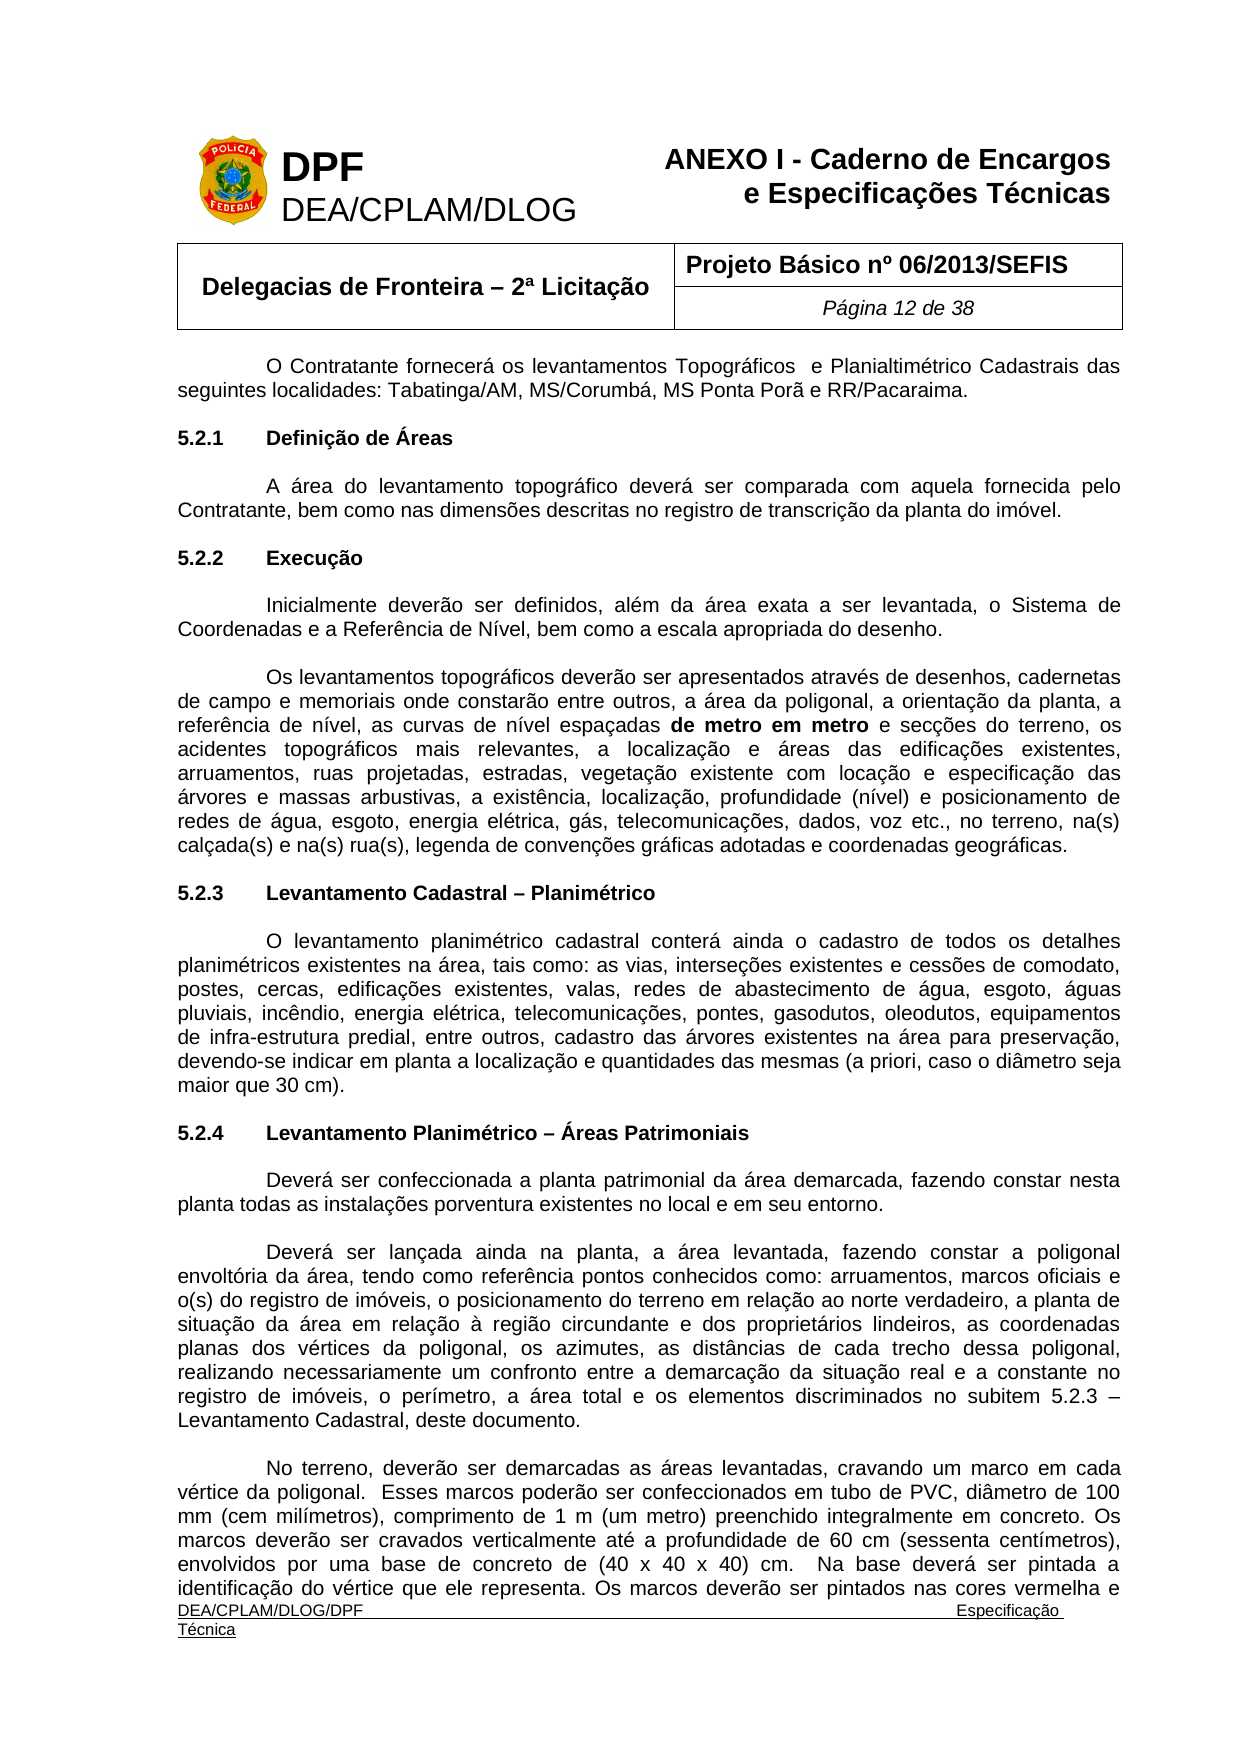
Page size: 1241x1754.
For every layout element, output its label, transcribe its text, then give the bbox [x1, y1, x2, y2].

text Deverá ser lançada ainda na planta, a área levantada, fazendo constar a poligonal envoltória da área, tendo como referência pontos conhecidos como: arruamentos, marcos oficiais e o(s) do registro de imóveis, o posicionamento do terreno em relação ao norte verdadeiro, a planta de situação da área em relação à região circundante e dos proprietários lindeiros, as coordenadas planas dos vértices da poligonal, os azimutes, as distâncias de cada trecho dessa poligonal, realizando necessariamente um confronto entre a demarcação da situação real e a constante no registro de imóveis, o perímetro, a área total e os elementos discriminados no subitem 5.2.3 – Levantamento Cadastral, deste documento. [177, 1240, 1122, 1432]
text Inicialmente deverão ser definidos, além da área exata a ser levantada, o Sistema de Coordenadas e a Referência de Nível, bem como a escala apropriada do desenho. [177, 593, 1122, 641]
picture [198, 133, 269, 226]
text Os levantamentos topográficos deverão ser apresentados através de desenhos, cadernetas de campo e memoriais onde constarão entre outros, a área da poligonal, a orientação da planta, a referência de nível, as curvas de nível espaçadas de metro em metro e secções do terreno, os acidentes topográficos mais relevantes, a localização e áreas das edificações existentes, arruamentos, ruas projetadas, estradas, vegetação existente com locação e especificação das árvores e massas arbustivas, a existência, localização, profundidade (nível) e posicionamento de redes de água, esgoto, energia elétrica, gás, telecomunicações, dados, voz etc., no terreno, na(s) calçada(s) e na(s) rua(s), legenda de convenções gráficas adotadas e coordenadas geográficas. [177, 665, 1122, 857]
text 5.2.4 Levantamento Planimétrico – Áreas Patrimoniais [177, 1120, 1122, 1144]
text 5.2.2 Execução [177, 545, 1122, 569]
text A área do levantamento topográfico deverá ser comparada com aquela fornecida pelo Contratante, bem como nas dimensões descritas no registro de transcrição da planta do imóvel. [177, 473, 1122, 521]
text O Contratante fornecerá os levantamentos Topográficos e Planialtimétrico Cadastrais das seguintes localidades: Tabatinga/AM, MS/Corumbá, MS Ponta Porã e RR/Pacaraima. [177, 354, 1122, 402]
text 5.2.1 Definição de Áreas [177, 426, 1122, 449]
text O levantamento planimétrico cadastral conterá ainda o cadastro de todos os detalhes planimétricos existentes na área, tais como: as vias, interseções existentes e cessões de comodato, postes, cercas, edificações existentes, valas, redes de abastecimento de água, esgoto, águas pluviais, incêndio, energia elétrica, telecomunicações, pontes, gasodutos, oleodutos, equipamentos de infra-estrutura predial, entre outros, cadastro das árvores existentes na área para preservação, devendo-se indicar em planta a localização e quantidades das mesmas (a priori, caso o diâmetro seja maior que 30 cm). [177, 929, 1122, 1096]
text Deverá ser confeccionada a planta patrimonial da área demarcada, fazendo constar nesta planta todas as instalações porventura existentes no local e em seu entorno. [177, 1168, 1122, 1216]
text 5.2.3 Levantamento Cadastral – Planimétrico [177, 881, 1122, 905]
